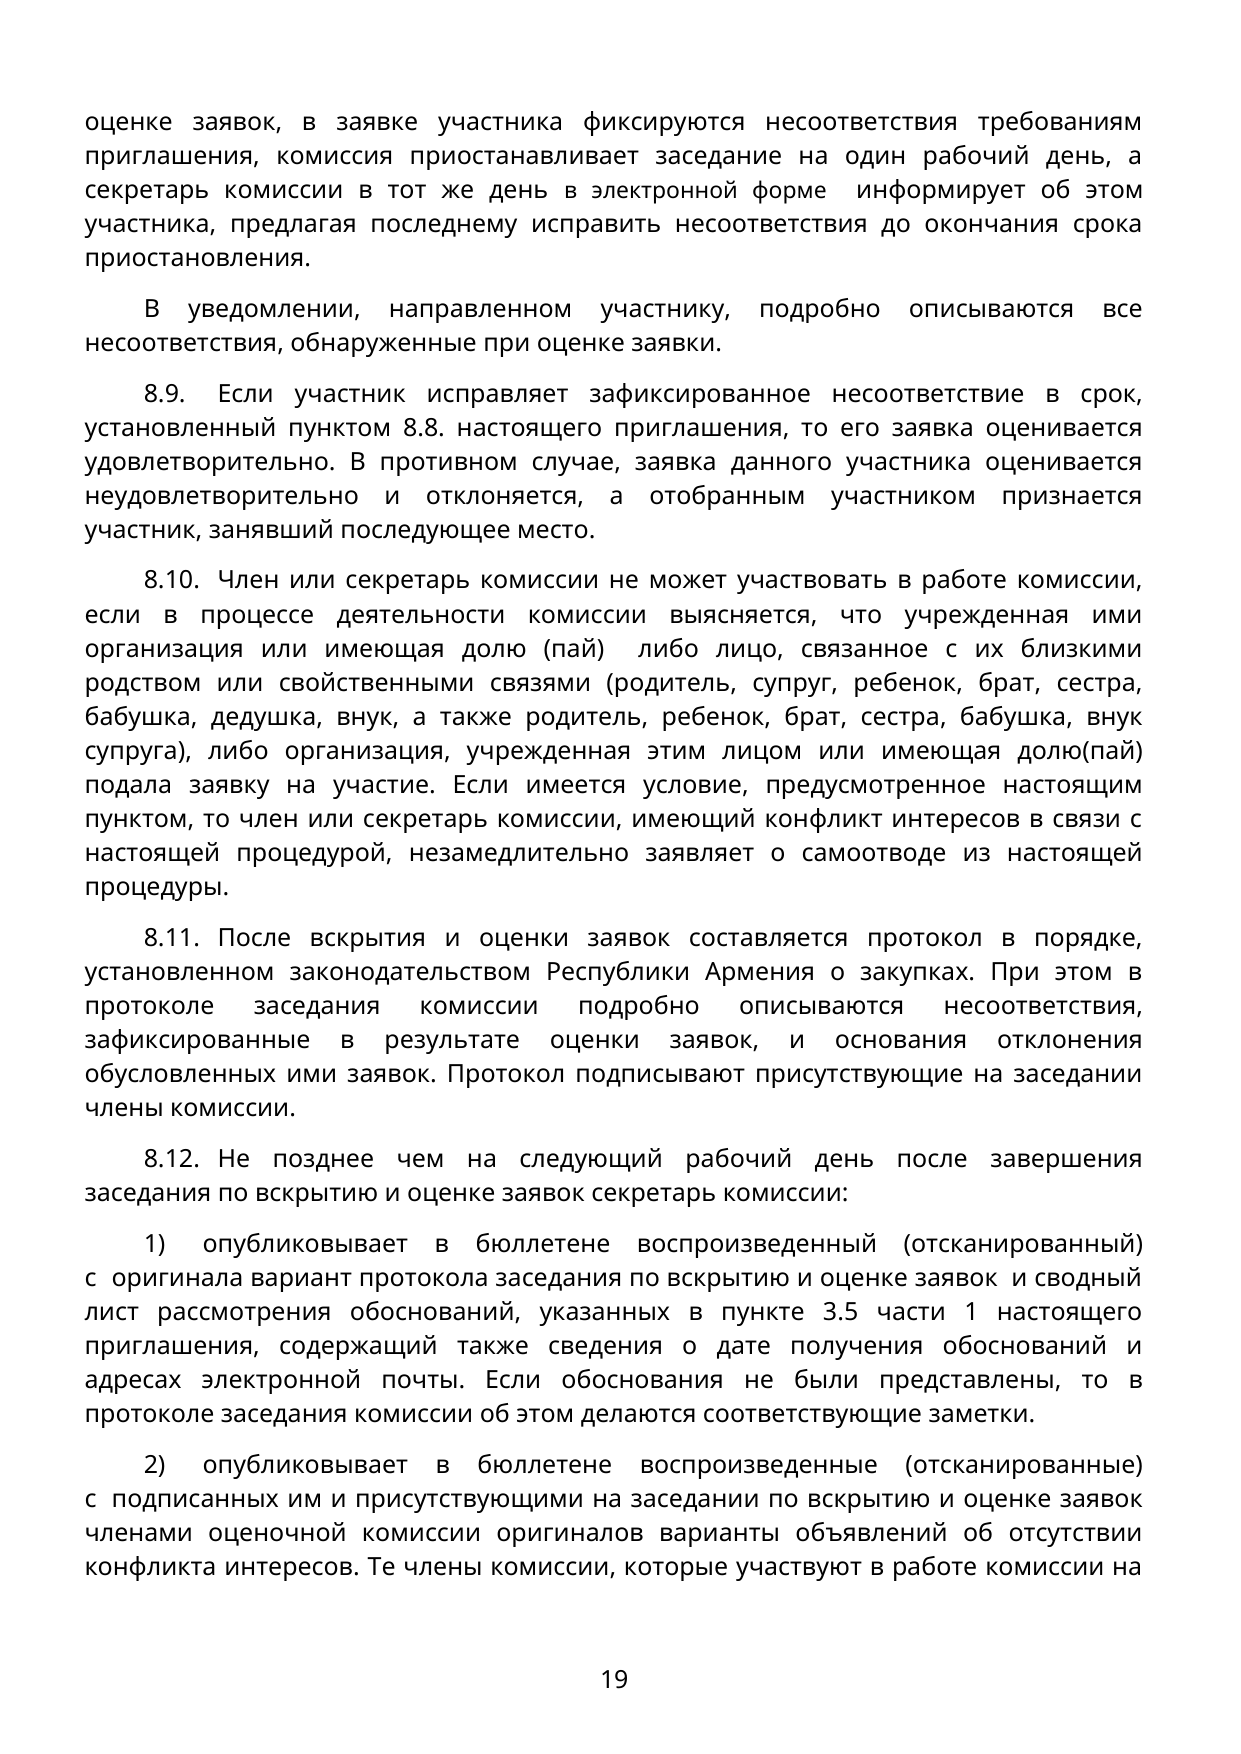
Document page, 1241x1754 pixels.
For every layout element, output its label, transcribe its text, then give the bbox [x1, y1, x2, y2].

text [84, 1447, 1144, 1583]
text 8.10. Член или секретарь комиссии не может участвовать в работе комиссии, если в процессе деятельности комиссии выясняется, что учрежденная ими организация или имеющая долю (пай) либо лицо, связанное с их близкими родством или свойственными связями (родитель, супруг, ребенок, брат, сестра, бабушка, дедушка, внук, а также родитель, ребенок, брат, сестра, бабушка, внук супруга), либо организация, учрежденная этим лицом или имеющая долю(пай) подала заявку на участие. Если имеется условие, предусмотренное настоящим пунктом, то член или секретарь комиссии, имеющий конфликт интересов в связи с настоящей процедурой, незамедлительно заявляет о самоотводе из настоящей процедуры. [84, 562, 1144, 903]
text 1) опубликовывает в бюллетене воспроизведенный (отсканированный) с оригинала вариант протокола заседания по вскрытию и оценке заявок и сводный лист рассмотрения обоснований, указанных в пункте 3.5 части 1 настоящего приглашения, содержащий также сведения о дате получения обоснований и адресах электронной почты. Если обоснования не были представлены, то в протоколе заседания комиссии об этом делаются соответствующие заметки. [84, 1225, 1144, 1430]
text 8.9. Если участник исправляет зафиксированное несоответствие в срок, установленный пунктом 8.8. настоящего приглашения, то его заявка оценивается удовлетворительно. В противном случае, заявка данного участника оценивается неудовлетворительно и отклоняется, а отобранным участником признается участник, занявший последующее место. [84, 375, 1144, 546]
text 8.11. После вскрытия и оценки заявок составляется протокол в порядке, установленном законодательством Республики Армения о закупках. При этом в протоколе заседания комиссии подробно описываются несоответствия, зафиксированные в результате оценки заявок, и основания отклонения обусловленных ими заявок. Протокол подписывают присутствующие на заседании члены комиссии. [84, 919, 1144, 1124]
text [84, 103, 1144, 274]
text 8.12. Не позднее чем на следующий рабочий день после завершения заседания по вскрытию и оценке заявок секретарь комиссии: [84, 1141, 1144, 1209]
text В уведомлении, направленном участнику, подробно описываются все несоответствия, обнаруженные при оценке заявки. [84, 290, 1144, 358]
